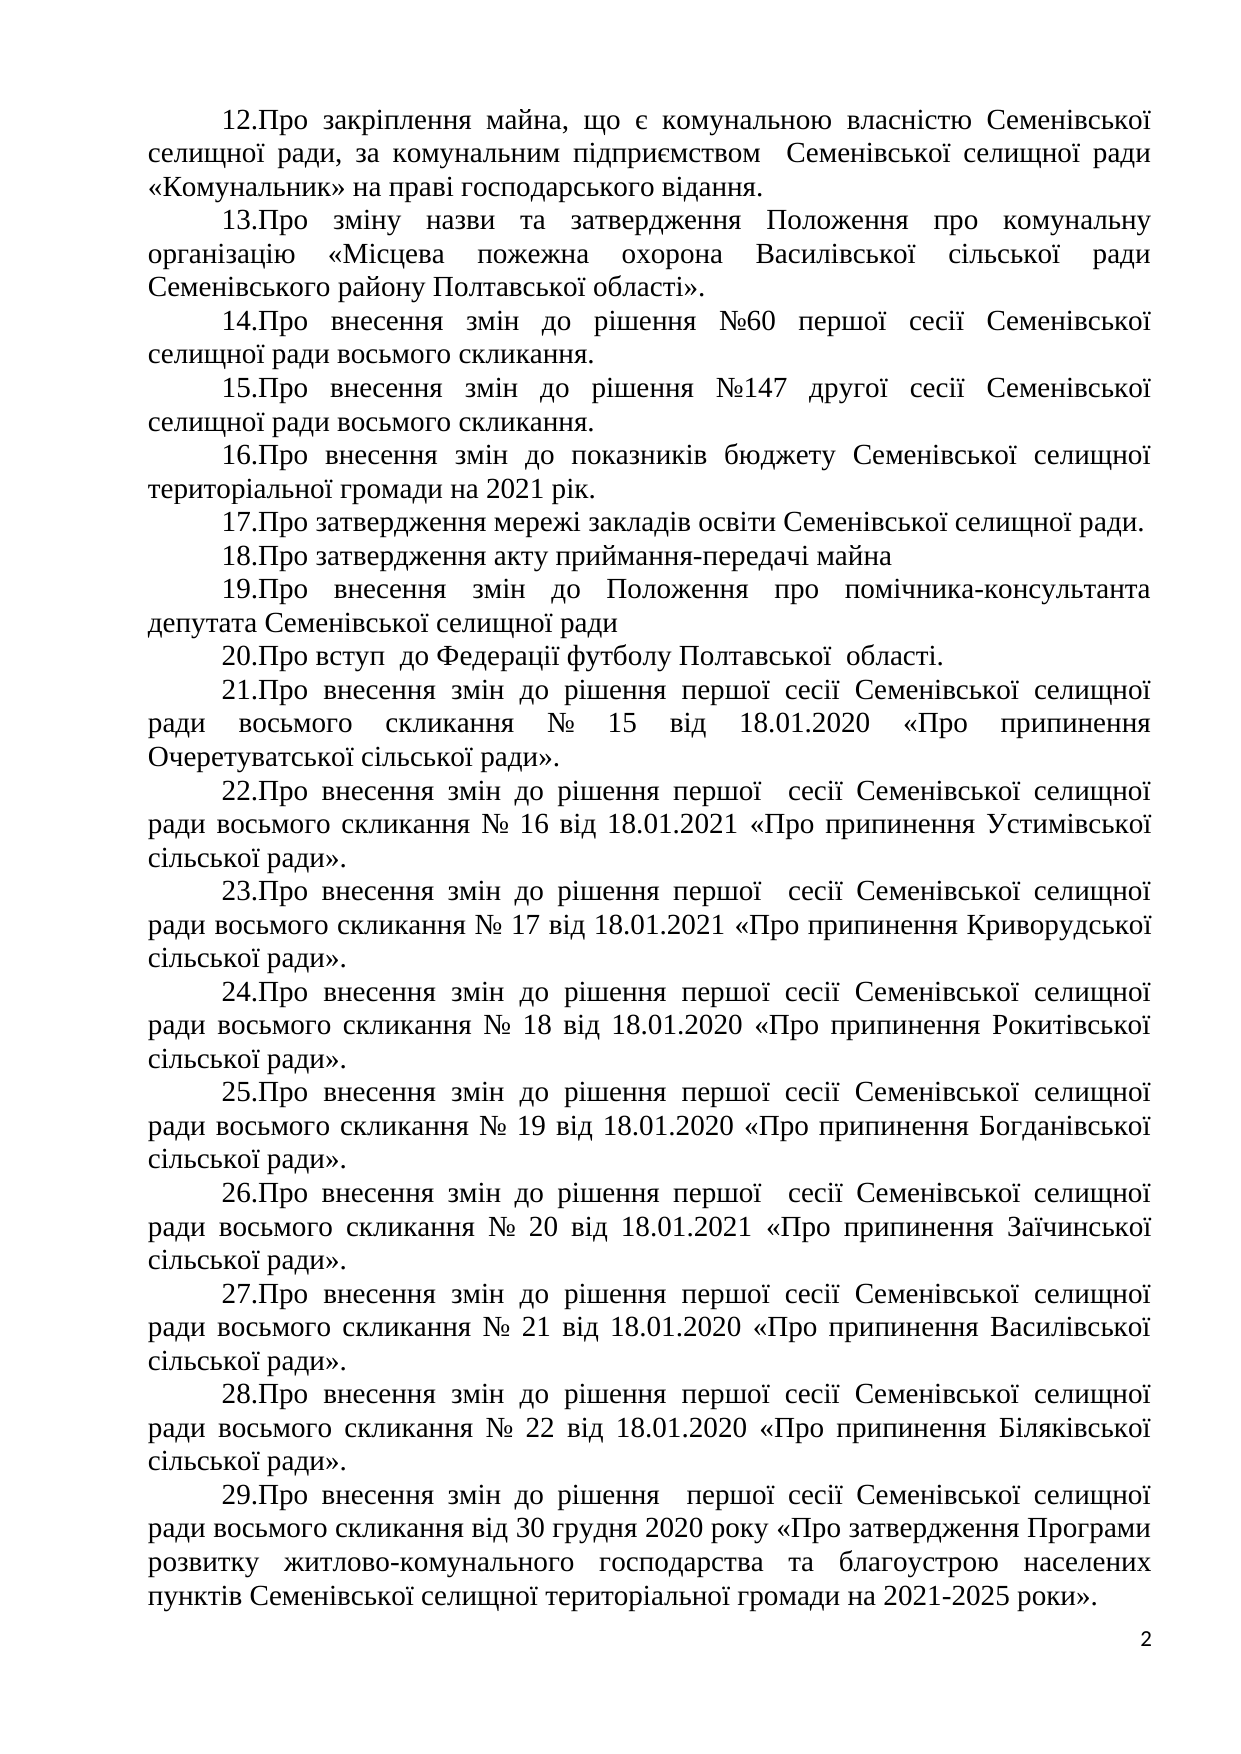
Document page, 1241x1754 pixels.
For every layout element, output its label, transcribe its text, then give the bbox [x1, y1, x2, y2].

list 19.Про внесення змін до Положення про помічника-консультанта депутата Семенівської селищної ради [148, 571, 1152, 638]
list 12.Про закріплення майна, що є комунальною власністю Семенівської селищної ради, за комунальним підприємством Семенівської селищної ради «Комунальник» на праві господарського відання. [148, 102, 1152, 202]
list 13.Про зміну назви та затвердження Положення про комунальну організацію «Місцева пожежна охорона Василівської сільської ради Семенівського району Полтавської області». [148, 202, 1152, 303]
list 17.Про затвердження мережі закладів освіти Семенівської селищної ради. [258, 504, 1152, 538]
list 18.Про затвердження акту приймання-передачі майна [148, 538, 1152, 571]
list 28.Про внесення змін до рішення першої сесії Семенівської селищної ради восьмого скликання № 22 від 18.01.2020 «Про припинення Біляківської сільської ради». [148, 1376, 1152, 1477]
list 27.Про внесення змін до рішення першої сесії Семенівської селищної ради восьмого скликання № 21 від 18.01.2020 «Про припинення Василівської сільської ради». [148, 1276, 1152, 1376]
list 14.Про внесення змін до рішення №60 першої сесії Семенівської селищної ради восьмого скликання. [148, 303, 1152, 370]
list 23.Про внесення змін до рішення першої сесії Семенівської селищної ради восьмого скликання № 17 від 18.01.2021 «Про припинення Криворудської сільської ради». [148, 873, 1152, 974]
list 21.Про внесення змін до рішення першої сесії Семенівської селищної ради восьмого скликання № 15 від 18.01.2020 «Про припинення Очеретуватської сільської ради». [148, 672, 1152, 773]
list 20.Про вступ до Федерації футболу Полтавської області. [148, 638, 1152, 672]
list 22.Про внесення змін до рішення першої сесії Семенівської селищної ради восьмого скликання № 16 від 18.01.2021 «Про припинення Устимівської сільської ради». [148, 773, 1152, 873]
list 26.Про внесення змін до рішення першої сесії Семенівської селищної ради восьмого скликання № 20 від 18.01.2021 «Про припинення Заїчинської сільської ради». [148, 1175, 1152, 1276]
list 24.Про внесення змін до рішення першої сесії Семенівської селищної ради восьмого скликання № 18 від 18.01.2020 «Про припинення Рокитівської сільської ради». [148, 974, 1152, 1074]
list 25.Про внесення змін до рішення першої сесії Семенівської селищної ради восьмого скликання № 19 від 18.01.2020 «Про припинення Богданівської сільської ради». [148, 1074, 1152, 1175]
list 29.Про внесення змін до рішення першої сесії Семенівської селищної ради восьмого скликання від 30 грудня 2020 року «Про затвердження Програми розвитку житлово-комунального господарства та благоустрою населених пунктів Семенівської селищної територіальної громади на 2021-2025 роки». [148, 1477, 1152, 1611]
list 15.Про внесення змін до рішення №147 другої сесії Семенівської селищної ради восьмого скликання. [148, 370, 1152, 437]
list 16.Про внесення змін до показників бюджету Семенівської селищної територіальної громади на 2021 рік. [148, 437, 1152, 504]
